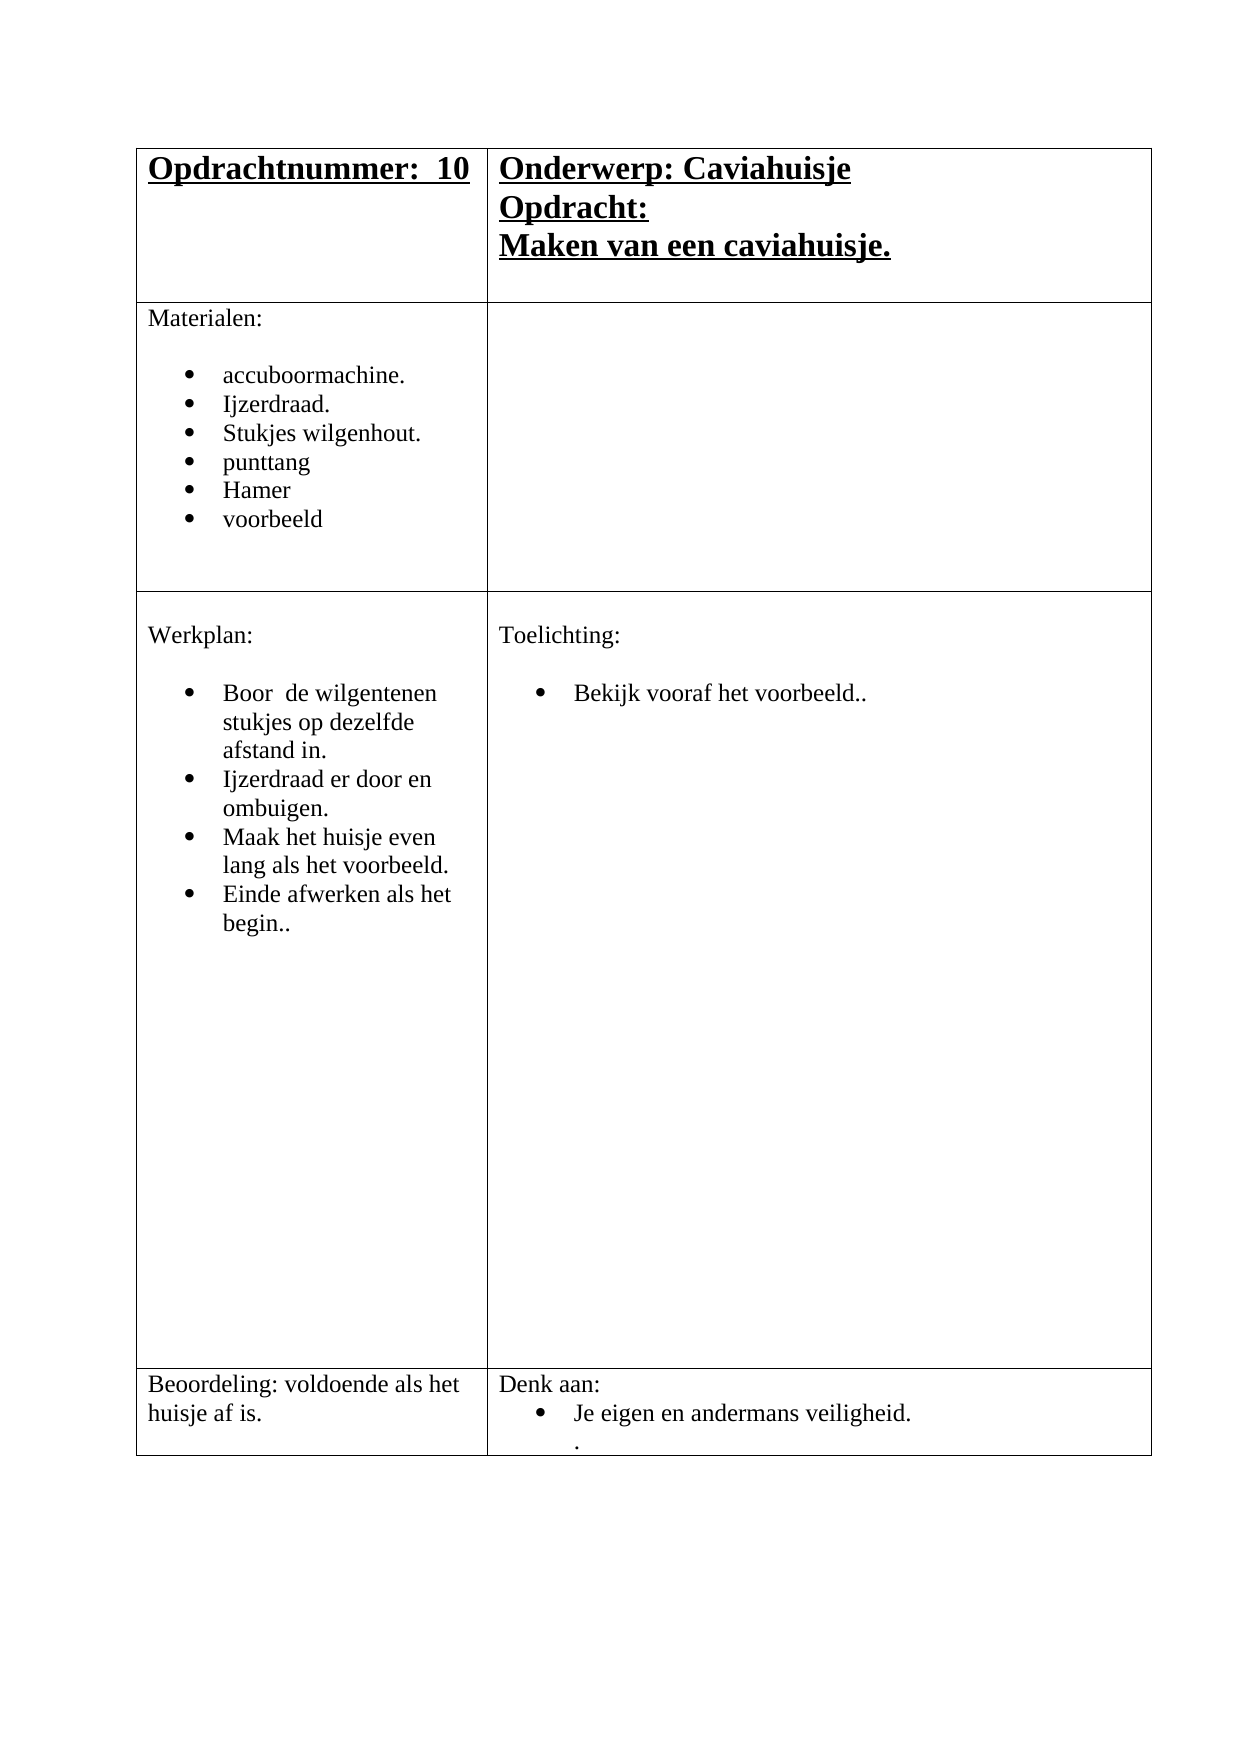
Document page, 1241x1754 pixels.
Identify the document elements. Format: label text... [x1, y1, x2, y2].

table_header Opdrachtnummer: 10 [137, 149, 487, 302]
table_cell Beoordeling: voldoende als het huisje af is. [137, 1369, 487, 1455]
table_cell Toelichting: Bekijk vooraf het voorbeeld.. [488, 592, 1151, 1368]
table_header Onderwerp: Caviahuisje Opdracht: Maken van een caviahuisje. [488, 149, 1151, 302]
table_cell Werkplan: Boor de wilgentenen stukjes op dezelfde afstand in. Ijzerdraad er door en ombuigen. Maak het huisje even lang als het voorbeeld. Einde afwerken als het begin.. [137, 592, 487, 1368]
table_cell Materialen: accuboormachine. Ijzerdraad. Stukjes wilgenhout. punttang Hamer voorbeeld [137, 303, 487, 591]
table_cell [488, 303, 1151, 591]
table_cell Denk aan: Je eigen en andermans veiligheid. . [488, 1369, 1151, 1455]
